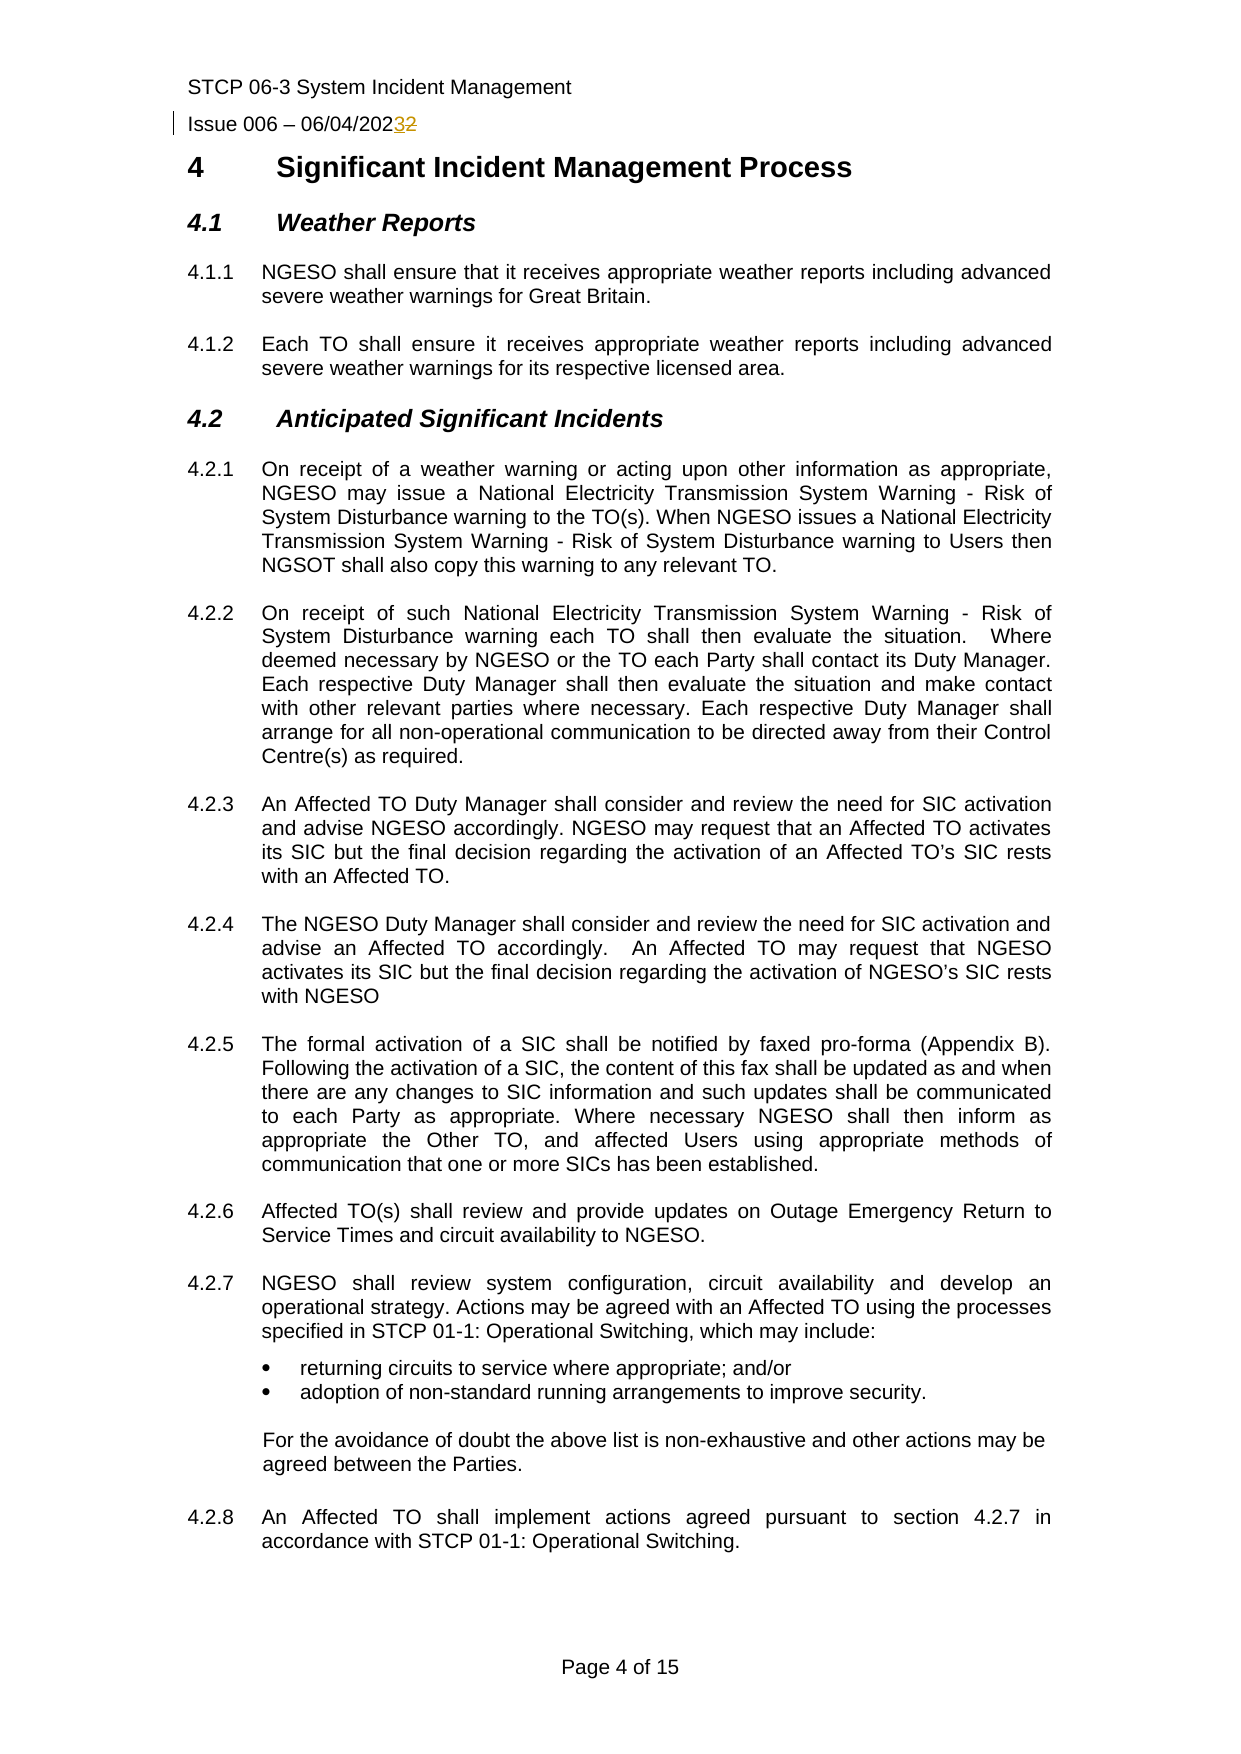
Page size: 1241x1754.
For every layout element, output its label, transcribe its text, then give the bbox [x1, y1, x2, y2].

subtitle NGESO shall ensure that it receives appropriate weather reports including advanced severe weather warnings for Great Britain. [187, 260, 1053, 308]
subtitle Anticipated Significant Incidents [187, 404, 1053, 433]
subtitle Each TO shall ensure it receives appropriate weather reports including advanced severe weather warnings for its respective licensed area. [187, 332, 1053, 380]
list adoption of non-standard running arrangements to improve security. [262, 1380, 1053, 1404]
subtitle Affected TO(s) shall review and provide updates on Outage Emergency Return to Service Times and circuit availability to NGESO. [187, 1199, 1053, 1247]
subtitle An Affected TO shall implement actions agreed pursuant to section 4.2.7 in accordance with STCP 01-1: Operational Switching. [187, 1504, 1053, 1552]
subtitle Weather Reports [187, 207, 1053, 236]
subtitle On receipt of such National Electricity Transmission System Warning - Risk of System Disturbance warning each TO shall then evaluate the situation. Where deemed necessary by NGESO or the TO each Party shall contact its Duty Manager. Each respective Duty Manager shall then evaluate the situation and make contact with other relevant parties where necessary. Each respective Duty Manager shall arrange for all non-operational communication to be directed away from their Control Centre(s) as required. [187, 600, 1053, 768]
subtitle The NGESO Duty Manager shall consider and review the need for SIC activation and advise an Affected TO accordingly. An Affected TO may request that NGESO activates its SIC but the final decision regarding the activation of NGESO’s SIC rests with NGESO [187, 912, 1053, 1008]
subtitle The formal activation of a SIC shall be notified by faxed pro-forma (Appendix B). Following the activation of a SIC, the content of this fax shall be updated as and when there are any changes to SIC information and such updates shall be communicated to each Party as appropriate. Where necessary NGESO shall then inform as appropriate the Other TO, and affected Users using appropriate methods of communication that one or more SICs has been established. [187, 1032, 1053, 1175]
subtitle On receipt of a weather warning or acting upon other information as appropriate, NGESO may issue a National Electricity Transmission System Warning - Risk of System Disturbance warning to the TO(s). When NGESO issues a National Electricity Transmission System Warning - Risk of System Disturbance warning to Users then NGSOT shall also copy this warning to any relevant TO. [187, 457, 1053, 576]
list returning circuits to service where appropriate; and/or [262, 1356, 1053, 1380]
subtitle Significant Incident Management Process [187, 150, 1053, 183]
text For the avoidance of doubt the above list is non-exhaustive and other actions may be agreed between the Parties. [262, 1428, 1053, 1476]
subtitle An Affected TO Duty Manager shall consider and review the need for SIC activation and advise NGESO accordingly. NGESO may request that an Affected TO activates its SIC but the final decision regarding the activation of an Affected TO’s SIC rests with an Affected TO. [187, 792, 1053, 888]
subtitle NGESO shall review system configuration, circuit availability and develop an operational strategy. Actions may be agreed with an Affected TO using the processes specified in STCP 01-1: Operational Switching, which may include: [187, 1271, 1053, 1343]
